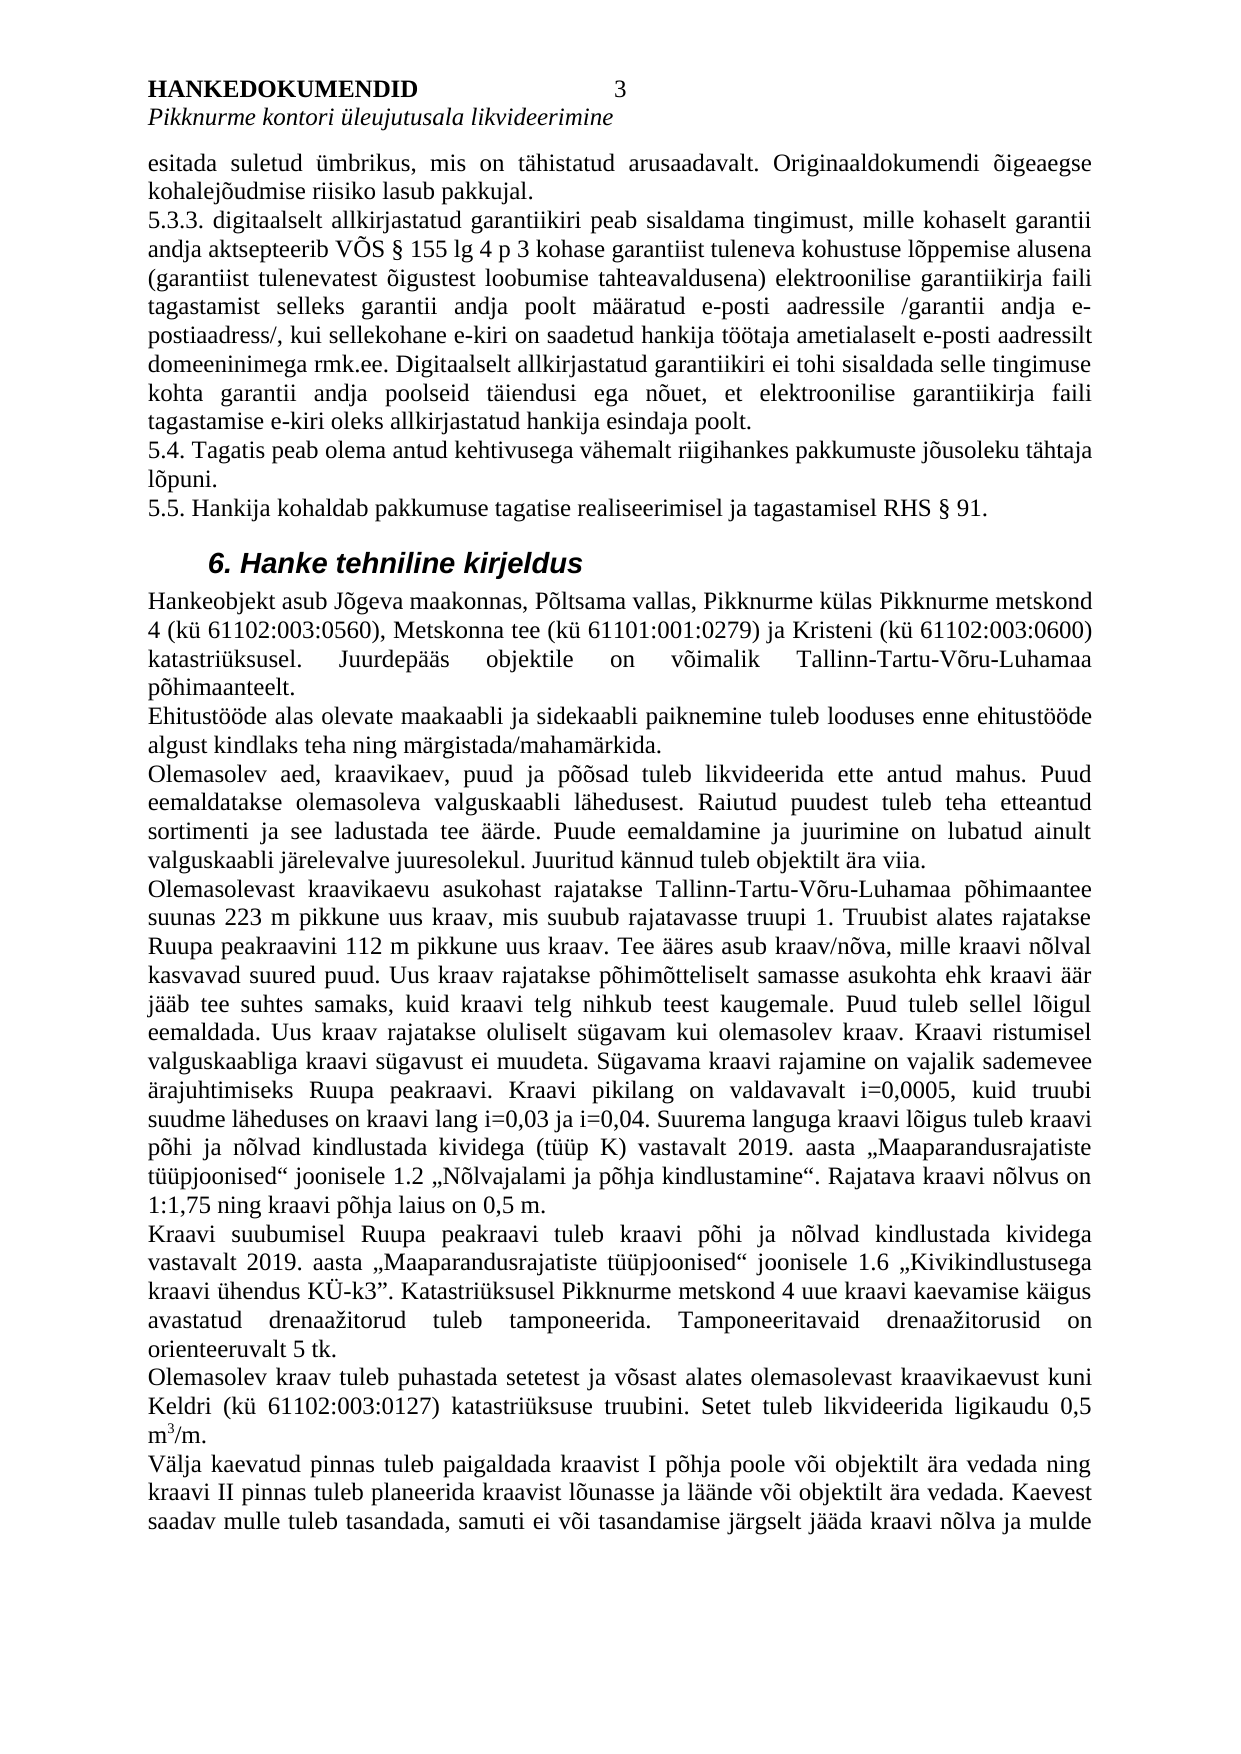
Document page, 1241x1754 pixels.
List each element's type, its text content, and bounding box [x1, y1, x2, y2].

text Olemasolev kraav tuleb puhastada setetest ja võsast alates olemasolevast kraavikaevust kuni Keldri (kü 61102:003:0127) katastriüksuse truubini. Setet tuleb likvideerida ligikaudu 0,5 m3/m. [148, 1362, 1093, 1449]
subtitle 6. Hanke tehniline kirjeldus [208, 546, 1093, 580]
text 5.5. Hankija kohaldab pakkumuse tagatise realiseerimisel ja tagastamisel RHS § 91. [148, 493, 1093, 521]
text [148, 1449, 1093, 1535]
text 5.3.3. digitaalselt allkirjastatud garantiikiri peab sisaldama tingimust, mille kohaselt garantii andja aktsepteerib VÕS § 155 lg 4 p 3 kohase garantiist tuleneva kohustuse lõppemise alusena (garantiist tulenevatest õigustest loobumise tahteavaldusena) elektroonilise garantiikirja faili tagastamist selleks garantii andja poolt määratud e-posti aadressile /garantii andja e-postiaadress/, kui sellekohane e-kiri on saadetud hankija töötaja ametialaselt e-posti aadressilt domeeninimega rmk.ee. Digitaalselt allkirjastatud garantiikiri ei tohi sisaldada selle tingimuse kohta garantii andja poolseid täiendusi ega nõuet, et elektroonilise garantiikirja faili tagastamise e-kiri oleks allkirjastatud hankija esindaja poolt. [148, 205, 1093, 435]
text Kraavi suubumisel Ruupa peakraavi tuleb kraavi põhi ja nõlvad kindlustada kividega vastavalt 2019. aasta „Maaparandusrajatiste tüüpjoonised“ joonisele 1.6 „Kivikindlustusega kraavi ühendus KÜ-k3”. Katastriüksusel Pikknurme metskond 4 uue kraavi kaevamise käigus avastatud drenaažitorud tuleb tamponeerida. Tamponeeritavaid drenaažitorusid on orienteeruvalt 5 tk. [148, 1219, 1093, 1362]
text Olemasolevast kraavikaevu asukohast rajatakse Tallinn-Tartu-Võru-Luhamaa põhimaantee suunas 223 m pikkune uus kraav, mis suubub rajatavasse truupi 1. Truubist alates rajatakse Ruupa peakraavini 112 m pikkune uus kraav. Tee ääres asub kraav/nõva, mille kraavi nõlval kasvavad suured puud. Uus kraav rajatakse põhimõtteliselt samasse asukohta ehk kraavi äär jääb tee suhtes samaks, kuid kraavi telg nihkub teest kaugemale. Puud tuleb sellel lõigul eemaldada. Uus kraav rajatakse oluliselt sügavam kui olemasolev kraav. Kraavi ristumisel valguskaabliga kraavi sügavust ei muudeta. Sügavama kraavi rajamine on vajalik sademevee ärajuhtimiseks Ruupa peakraavi. Kraavi pikilang on valdavavalt i=0,0005, kuid truubi suudme läheduses on kraavi lang i=0,03 ja i=0,04. Suurema languga kraavi lõigus tuleb kraavi põhi ja nõlvad kindlustada kividega (tüüp K) vastavalt 2019. aasta „Maaparandusrajatiste tüüpjoonised“ joonisele 1.2 „Nõlvajalami ja põhja kindlustamine“. Rajatava kraavi nõlvus on 1:1,75 ning kraavi põhja laius on 0,5 m. [148, 874, 1093, 1219]
text Hankeobjekt asub Jõgeva maakonnas, Põltsama vallas, Pikknurme külas Pikknurme metskond 4 (kü 61102:003:0560), Metskonna tee (kü 61101:001:0279) ja Kristeni (kü 61102:003:0600) katastriüksusel. Juurdepääs objektile on võimalik Tallinn-Tartu-Võru-Luhamaa põhimaanteelt. [148, 586, 1093, 701]
text Olemasolev aed, kraavikaev, puud ja põõsad tuleb likvideerida ette antud mahus. Puud eemaldatakse olemasoleva valguskaabli lähedusest. Raiutud puudest tuleb teha etteantud sortimenti ja see ladustada tee äärde. Puude eemaldamine ja juurimine on lubatud ainult valguskaabli järelevalve juuresolekul. Juuritud kännud tuleb objektilt ära viia. [148, 759, 1093, 874]
text 5.4. Tagatis peab olema antud kehtivusega vähemalt riigihankes pakkumuste jõusoleku tähtaja lõpuni. [148, 435, 1093, 493]
text Ehitustööde alas olevate maakaabli ja sidekaabli paiknemine tuleb looduses enne ehitustööde algust kindlaks teha ning märgistada/mahamärkida. [148, 701, 1093, 759]
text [148, 148, 1093, 205]
